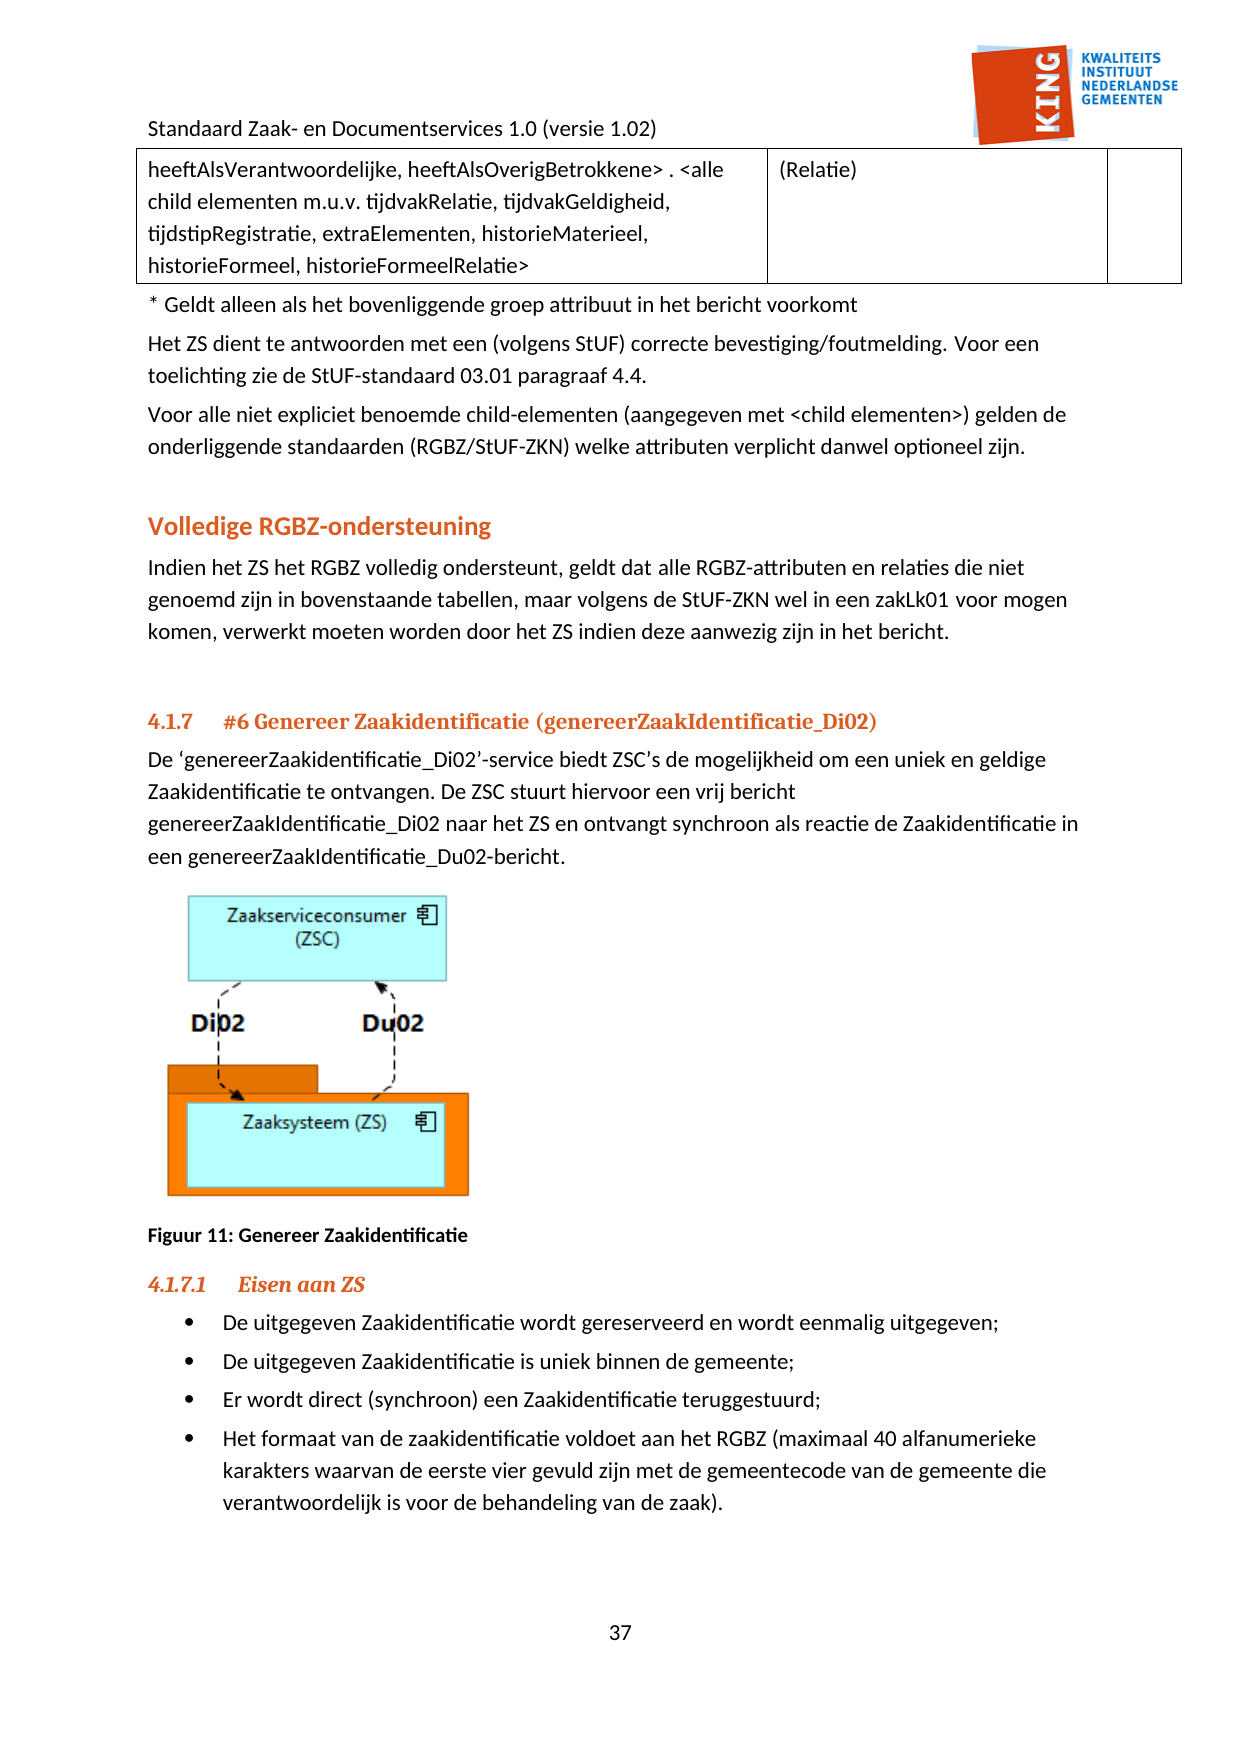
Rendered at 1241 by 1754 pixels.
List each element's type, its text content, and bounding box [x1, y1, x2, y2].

picture [152, 880, 484, 1212]
text Volledige RGBZ-ondersteuning [148, 509, 1093, 542]
subtitle #6 Genereer Zaakidentificatie (genereerZaakIdentificatie_Di02) [148, 709, 1093, 735]
list Er wordt direct (synchroon) een Zaakidentificatie teruggestuurd; [185, 1385, 1093, 1413]
list De uitgegeven Zaakidentificatie is uniek binnen de gemeente; [185, 1347, 1093, 1375]
text Voor alle niet expliciet benoemde child-elementen (aangegeven met <child elementen>) gelden de onderliggende standaarden (RGBZ/StUF-ZKN) welke attributen verplicht danwel optioneel zijn. [148, 400, 1093, 460]
text Figuur 11: Genereer Zaakidentificatie [148, 1222, 1093, 1247]
list Het formaat van de zaakidentificatie voldoet aan het RGBZ (maximaal 40 alfanumerieke karakters waarvan de eerste vier gevuld zijn met de gemeentecode van de gemeente die verantwoordelijk is voor de behandeling van de zaak). [185, 1424, 1093, 1516]
picture [971, 45, 1178, 145]
text Het ZS dient te antwoorden met een (volgens StUF) correcte bevestiging/foutmelding. Voor een toelichting zie de StUF-standaard 03.01 paragraaf 4.4. [148, 329, 1093, 389]
table_cell o [1108, 149, 1181, 283]
text Indien het ZS het RGBZ volledig ondersteunt, geldt dat alle RGBZ-attributen en relaties die niet genoemd zijn in bovenstaande tabellen, maar volgens de StUF-ZKN wel in een zakLk01 voor mogen komen, verwerkt moeten worden door het ZS indien deze aanwezig zijn in het bericht. [148, 553, 1093, 645]
subtitle Eisen aan ZS [148, 1272, 1093, 1298]
list De uitgegeven Zaakidentificatie wordt gereserveerd en wordt eenmalig uitgegeven; [185, 1308, 1093, 1336]
table_cell heeft betrokkenen in ROLlen (Relatie) [768, 149, 1107, 283]
text De ‘genereerZaakidentificatie_Di02’-service biedt ZSC’s de mogelijkheid om een uniek en geldige Zaakidentificatie te ontvangen. De ZSC stuurt hiervoor een vrij bericht genereerZaakIdentificatie_Di02 naar het ZS en ontvangt synchroon als reactie de Zaakidentificatie in een genereerZaakIdentificatie_Du02-bericht. [148, 745, 1093, 870]
text * Geldt alleen als het bovenliggende groep attribuut in het bericht voorkomt [148, 291, 1093, 319]
